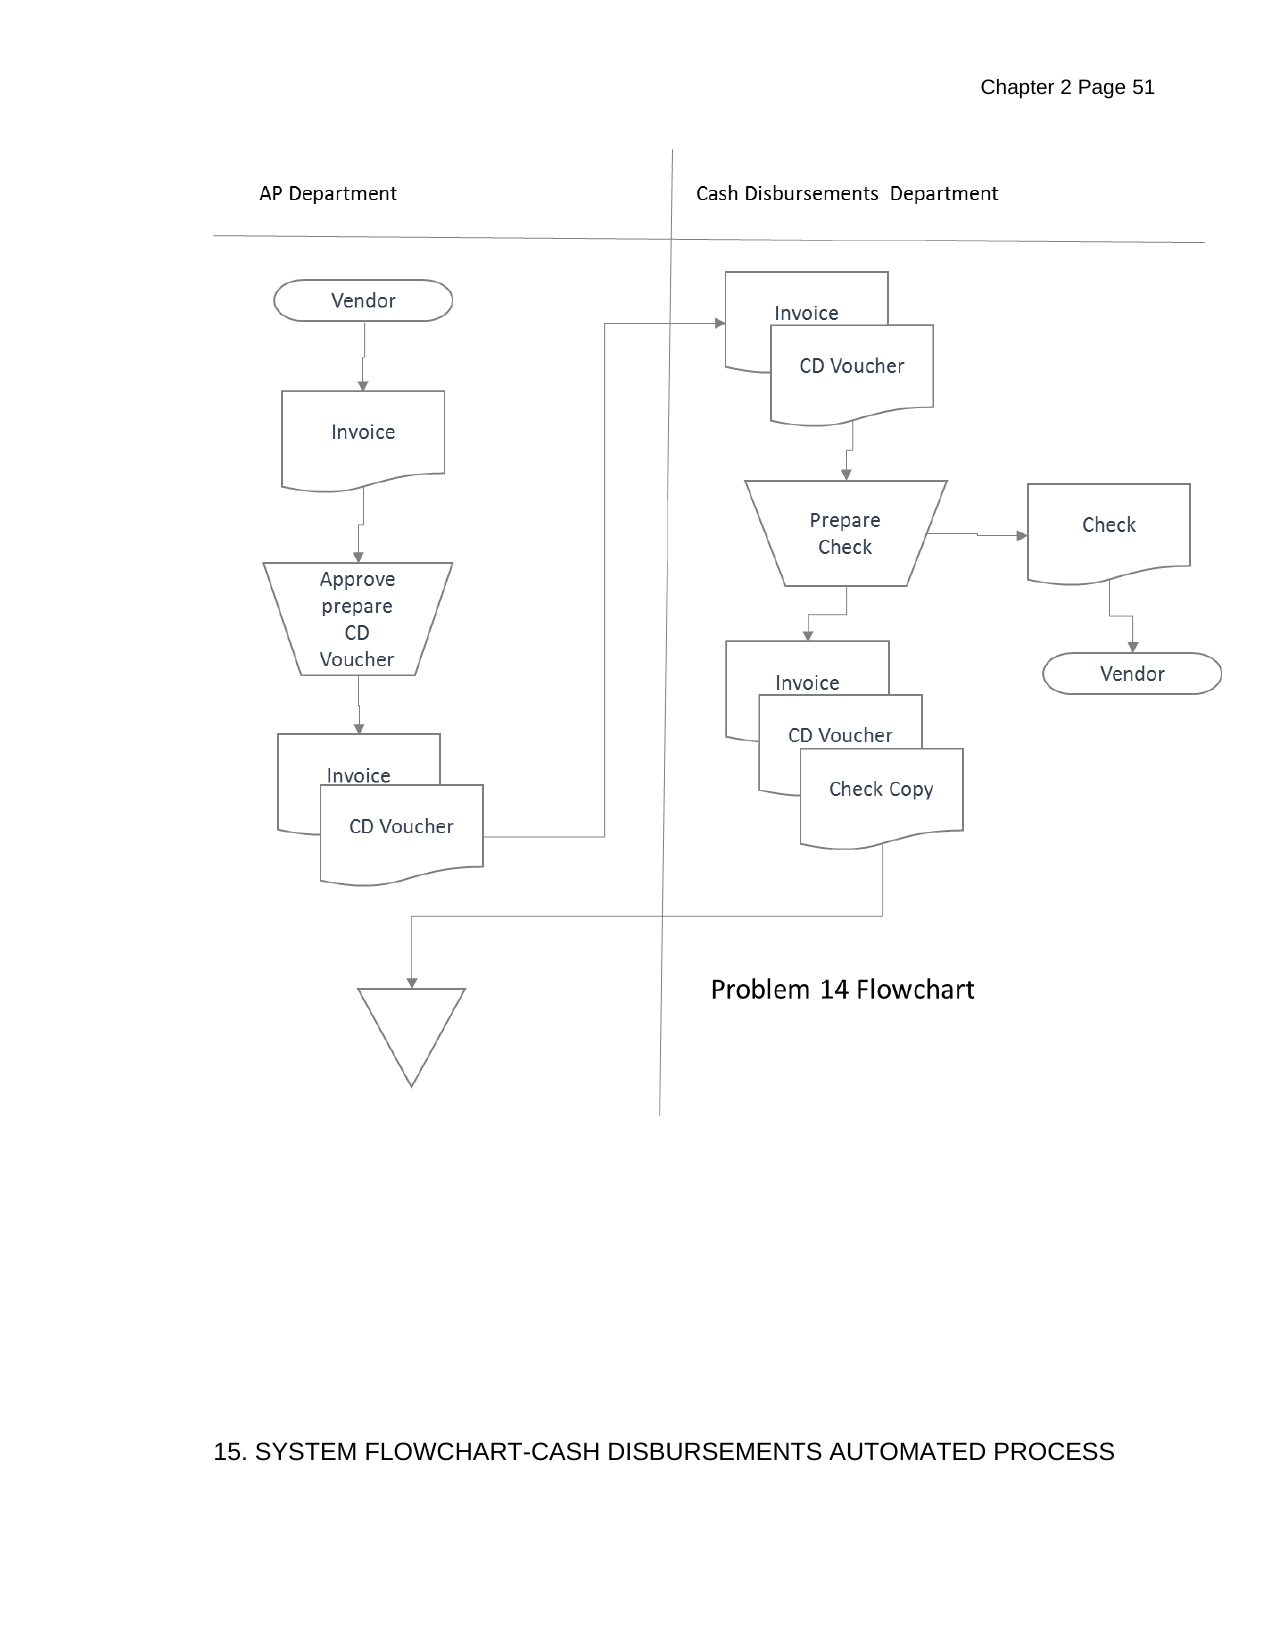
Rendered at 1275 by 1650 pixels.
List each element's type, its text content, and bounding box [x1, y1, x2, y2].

list 15. SYSTEM FLOWCHART-CASH DISBURSEMENTS AUTOMATED PROCESS [213, 1437, 1155, 1466]
picture [213, 149, 1222, 1116]
